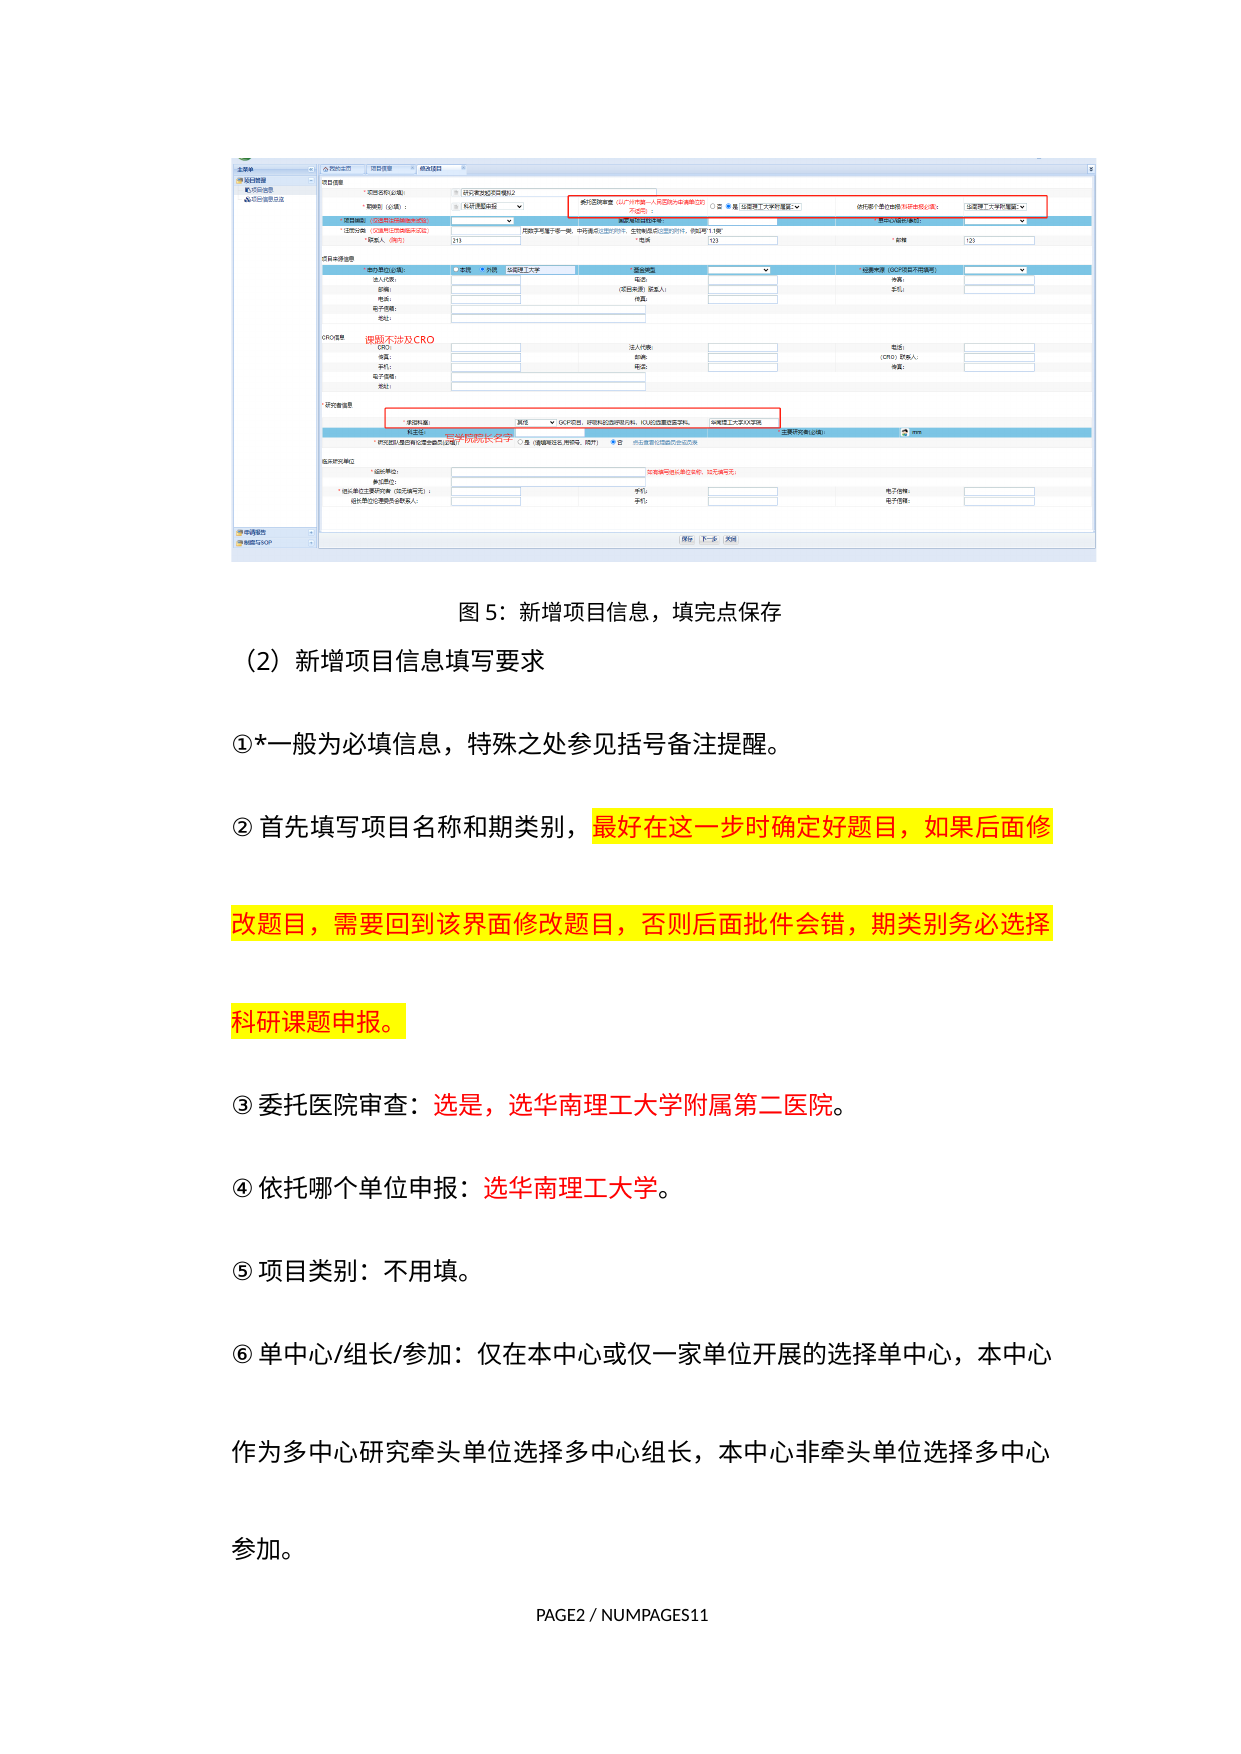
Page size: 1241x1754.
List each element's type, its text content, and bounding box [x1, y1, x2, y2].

picture [231, 158, 1097, 562]
text ④依托哪个单位申报：选华南理工大学。 [231, 1154, 1053, 1219]
text （2）新增项目信息填写要求 [231, 627, 1053, 692]
text ⑤项目类别：不用填。 [231, 1237, 1053, 1302]
text ②首先填写项目名称和期类别，最好在这一步时确定好题目，如果后面修改题目，需要回到该界面修改题目，否则后面批件会错，期类别务必选择科研课题申报。 [231, 793, 1053, 905]
text 图5：新增项目信息，填完点保存 [187, 594, 1053, 627]
text ③委托医院审查：选是，选华南理工大学附属第二医院。 [231, 1071, 1053, 1136]
text ②首先填写项目名称和期类别，最好在这一步时确定好题目，如果后面修改题目，需要回到该界面修改题目，否则后面批件会错，期类别务必选择科研课题申报。 [231, 941, 1053, 1053]
text ⑥单中心/组长/参加：仅在本中心或仅一家单位开展的选择单中心，本中心作为多中心研究牵头单位选择多中心组长，本中心非牵头单位选择多中心参加。 [231, 1321, 1053, 1581]
text ①*一般为必填信息，特殊之处参见括号备注提醒。 [231, 710, 1053, 775]
